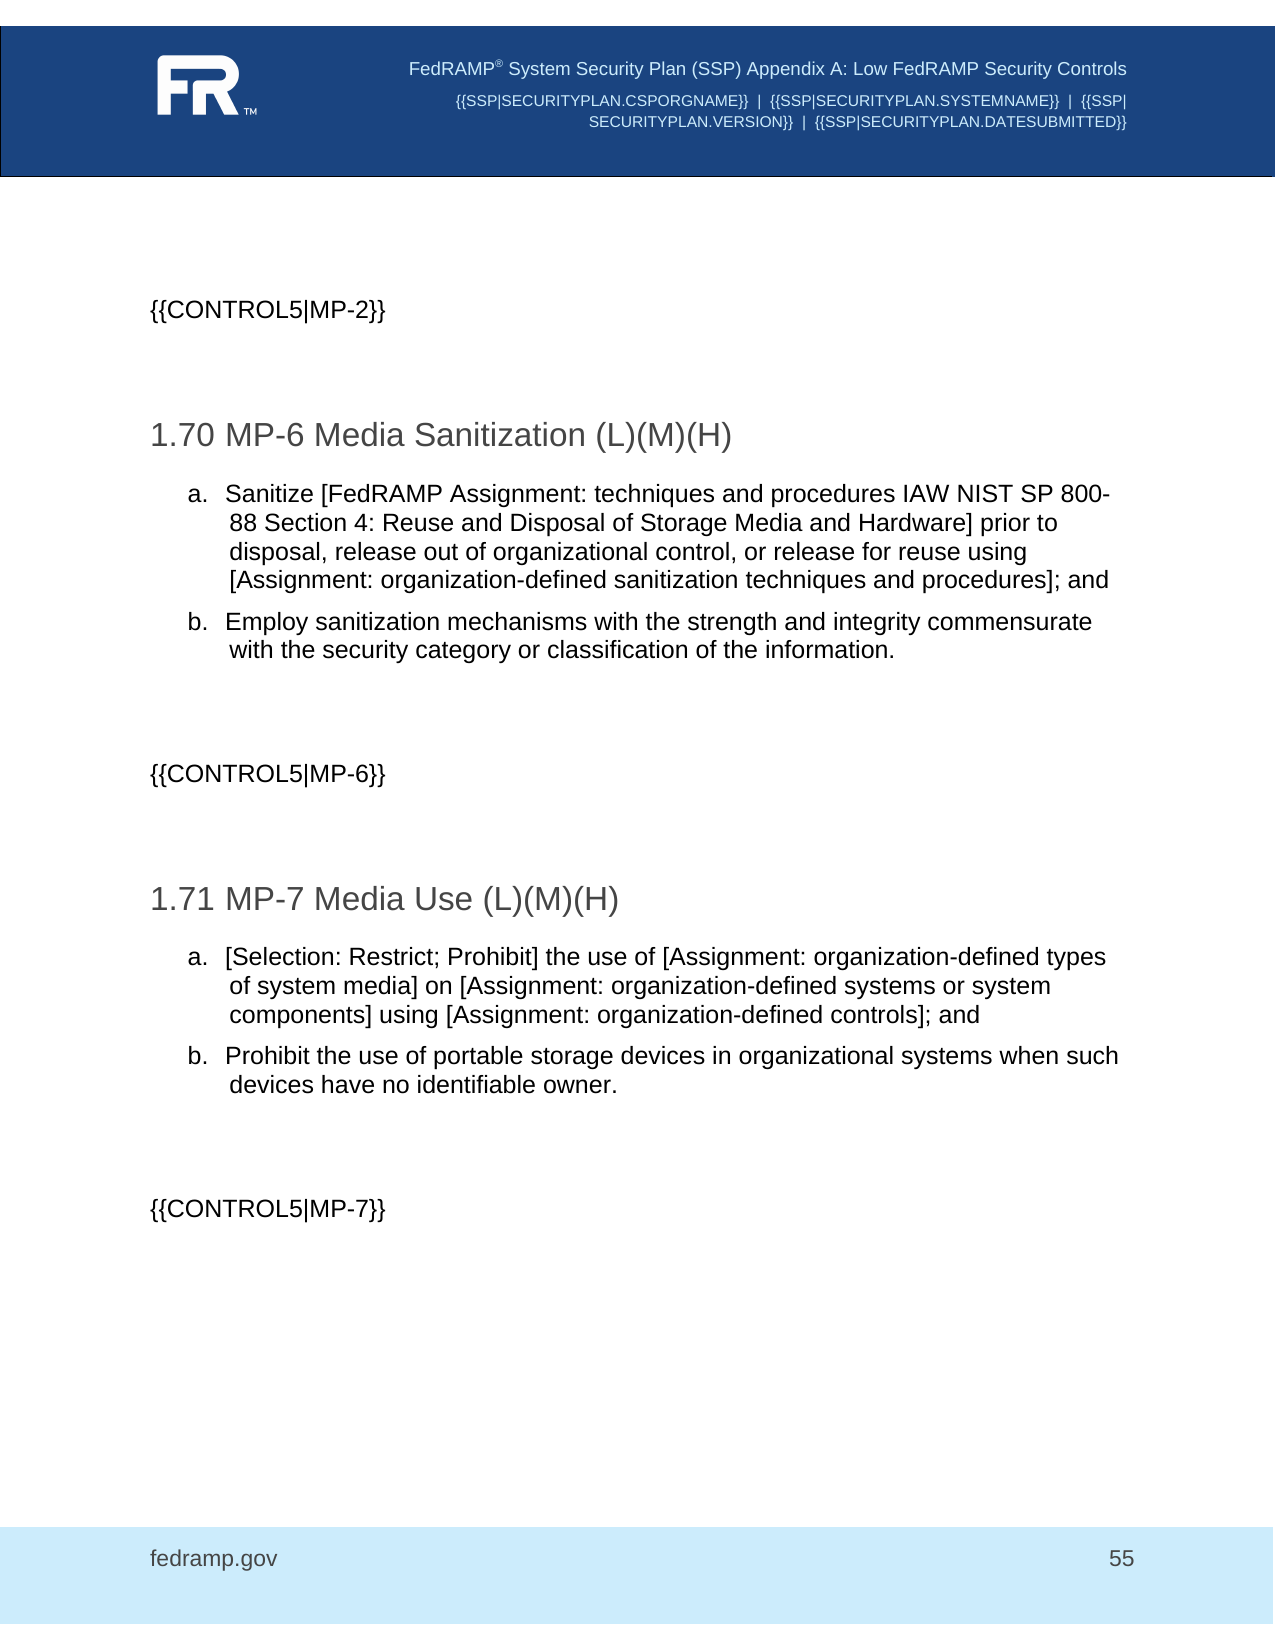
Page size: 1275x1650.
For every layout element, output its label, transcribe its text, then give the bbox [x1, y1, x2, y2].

text a. [Selection: Restrict; Prohibit] the use of [Assignment: organization-defined types of system media] on [Assignment: organization-defined systems or system components] using [Assignment: organization-defined controls]; and [150, 942, 1125, 1029]
text {{CONTROL5|MP-7}} [150, 1194, 1125, 1222]
picture [157, 55, 257, 115]
subtitle MP-7 Media Use (L)(M)(H) [150, 879, 1125, 917]
text b. Employ sanitization mechanisms with the strength and integrity commensurate with the security category or classification of the information. [150, 606, 1125, 664]
text a. Sanitize [FedRAMP Assignment: techniques and procedures IAW NIST SP 800-88 Section 4: Reuse and Disposal of Storage Media and Hardware] prior to disposal, release out of organizational control, or release for reuse using [Assignment: organization-defined sanitization techniques and procedures]; and [150, 479, 1125, 594]
subtitle MP-6 Media Sanitization (L)(M)(H) [150, 416, 1125, 454]
text {{CONTROL5|MP-6}} [150, 759, 1125, 788]
text b. Prohibit the use of portable storage devices in organizational systems when such devices have no identifiable owner. [150, 1041, 1125, 1099]
text {{CONTROL5|MP-2}} [150, 296, 1125, 324]
